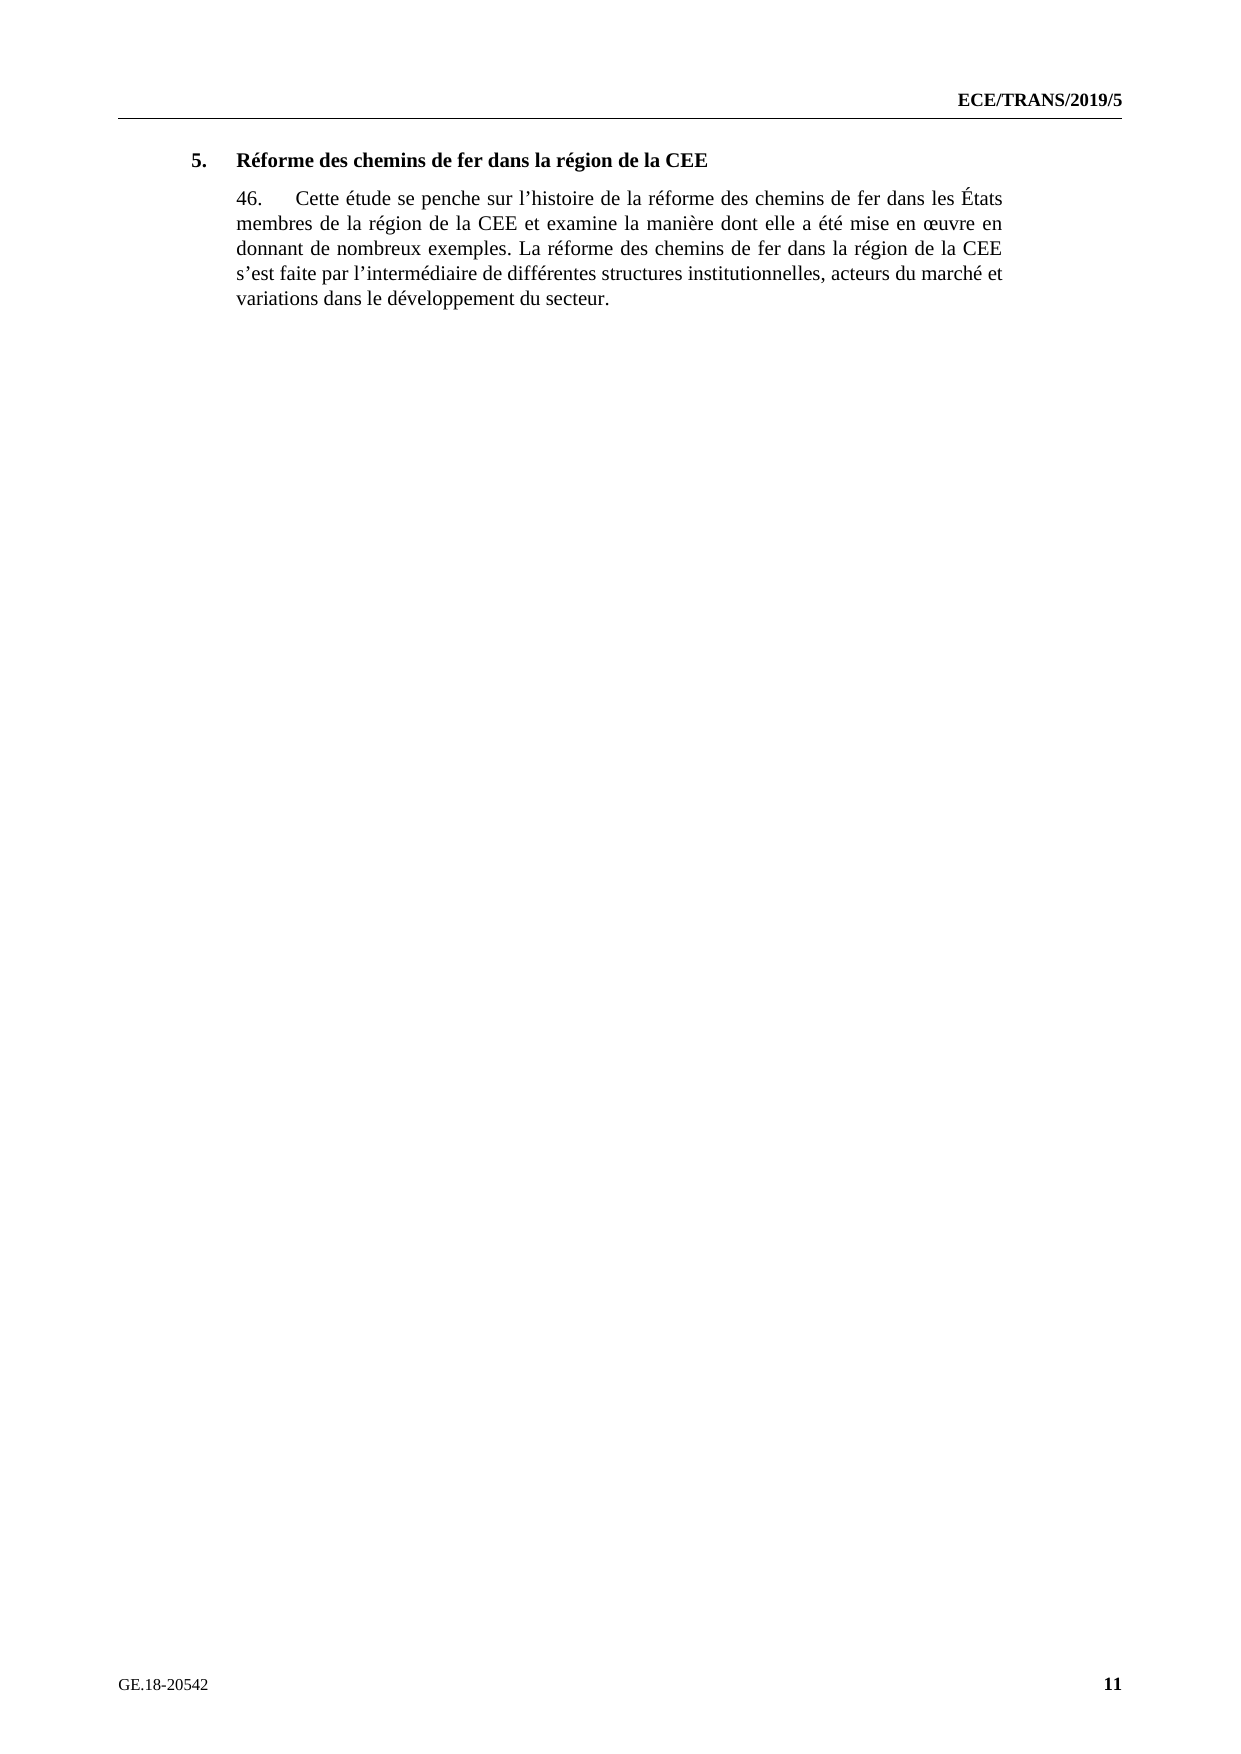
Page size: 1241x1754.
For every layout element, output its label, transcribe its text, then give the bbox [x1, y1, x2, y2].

text 46. Cette étude se penche sur l’histoire de la réforme des chemins de fer dans les États membres de la région de la CEE et examine la manière dont elle a été mise en œuvre en donnant de nombreux exemples. La réforme des chemins de fer dans la région de la CEE s’est faite par l’intermédiaire de différentes structures institutionnelles, acteurs du marché et variations dans le développement du secteur. [236, 185, 1004, 310]
text 5. Réforme des chemins de fer dans la région de la CEE [118, 148, 1004, 173]
